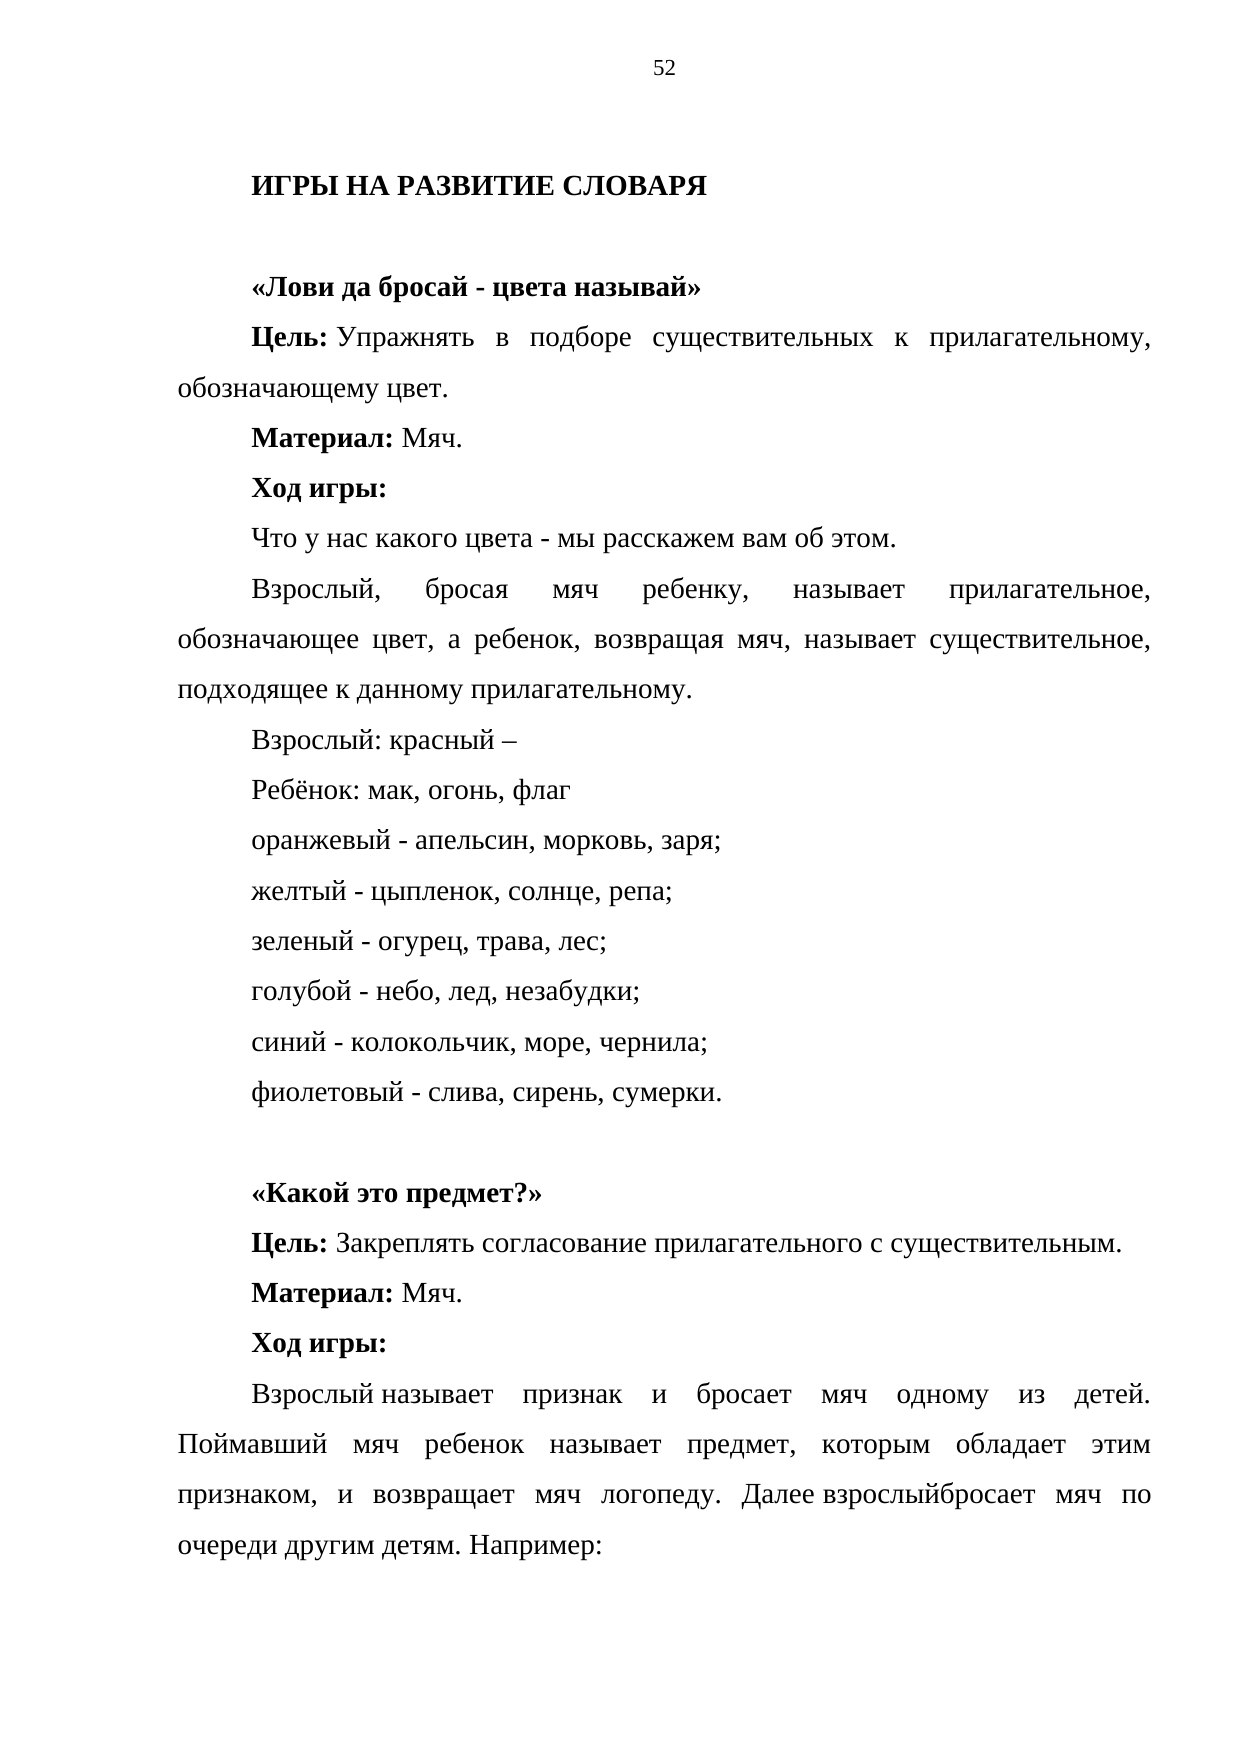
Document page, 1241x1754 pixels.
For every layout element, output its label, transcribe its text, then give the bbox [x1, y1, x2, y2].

list Ход игры: [177, 470, 1152, 504]
list фиолетовый - слива, сирень, сумерки. [177, 1074, 1152, 1108]
list синий - колокольчик, море, чернила; [177, 1024, 1152, 1057]
list Ребёнок: мак, огонь, флаг [177, 772, 1152, 806]
list желтый - цыпленок, солнце, репа; [177, 873, 1152, 906]
list Цель: Закреплять согласование прилагательного с существительным. [177, 1225, 1152, 1258]
list Материал: Мяч. [177, 1275, 1152, 1309]
list оранжевый - апельсин, морковь, заря; [177, 822, 1152, 856]
list голубой - небо, лед, незабудки; [177, 973, 1152, 1007]
list Что у нас какого цвета - мы расскажем вам об этом. [177, 521, 1152, 554]
list ИГРЫ НА РАЗВИТИЕ СЛОВАРЯ [177, 168, 1152, 202]
list «Какой это предмет?» [177, 1175, 1152, 1208]
list Ход игры: [177, 1326, 1152, 1359]
list Материал: Мяч. [177, 420, 1152, 453]
list Взрослый, бросая мяч ребенку, называет прилагательное, обозначающее цвет, а ребенок, возвращая мяч, называет существительное, подходящее к данному прилагательному. [177, 571, 1152, 705]
list Взрослый: красный – [177, 722, 1152, 755]
list «Лови да бросай - цвета называй» [177, 269, 1152, 303]
list Взрослый называет признак и бросает мяч одному из детей. Поймавший мяч ребенок называет предмет, которым обладает этим признаком, и возвращает мяч логопеду. Далее взрослыйбросает мяч по очереди другим детям. Например: [177, 1376, 1152, 1560]
list Цель: Упражнять в подборе существительных к прилагательному, обозначающему цвет. [177, 319, 1152, 403]
list зеленый - огурец, трава, лес; [177, 923, 1152, 957]
